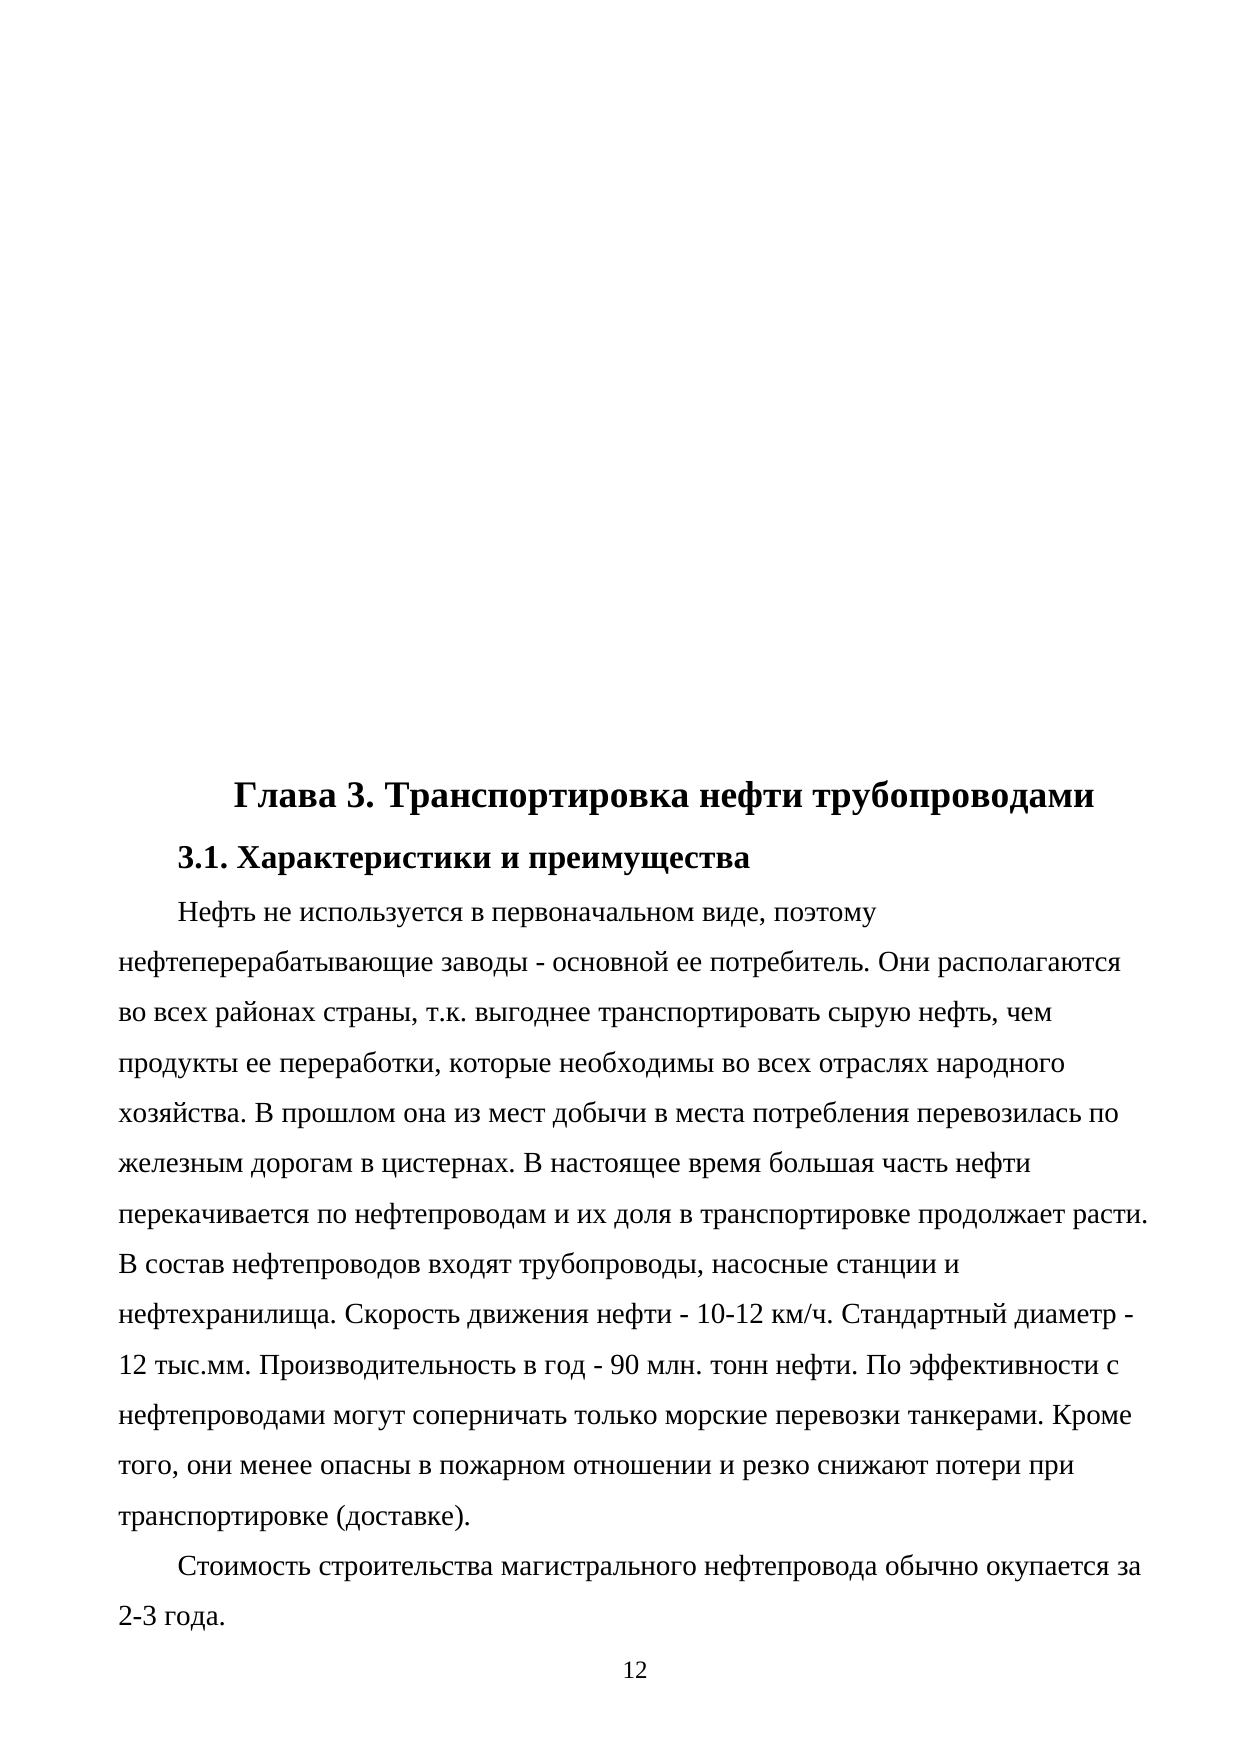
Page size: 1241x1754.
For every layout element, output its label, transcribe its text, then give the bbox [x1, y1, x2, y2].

text 3.1. Характеристики и преимущества [118, 837, 1152, 875]
text Нефть не используется в первоначальном виде, поэтому нефтеперерабатывающие заводы - основной ее потребитель. Они располагаются во всех районах страны, т.к. выгоднее транспортировать сырую нефть, чем продукты ее переработки, которые необходимы во всех отраслях народного хозяйства. В прошлом она из мест добычи в места потребления перевозилась по железным дорогам в цистернах. В настоящее время большая часть нефти перекачивается по нефтепроводам и их доля в транспортировке продолжает расти. В состав нефтепроводов входят трубопроводы, насосные станции и нефтехранилища. Скорость движения нефти - 10-12 км/ч. Стандартный диаметр - 12 тыс.мм. Производительность в год - 90 млн. тонн нефти. По эффективности с нефтепроводами могут соперничать только морские перевозки танкерами. Кроме того, они менее опасны в пожарном отношении и резко снижают потери при транспортировке (доставке). [118, 894, 1152, 1531]
text Глава 3. Транспортировка нефти трубопроводами [118, 772, 1152, 815]
text Стоимость строительства магистрального нефтепровода обычно окупается за 2-3 года. [118, 1548, 1152, 1632]
